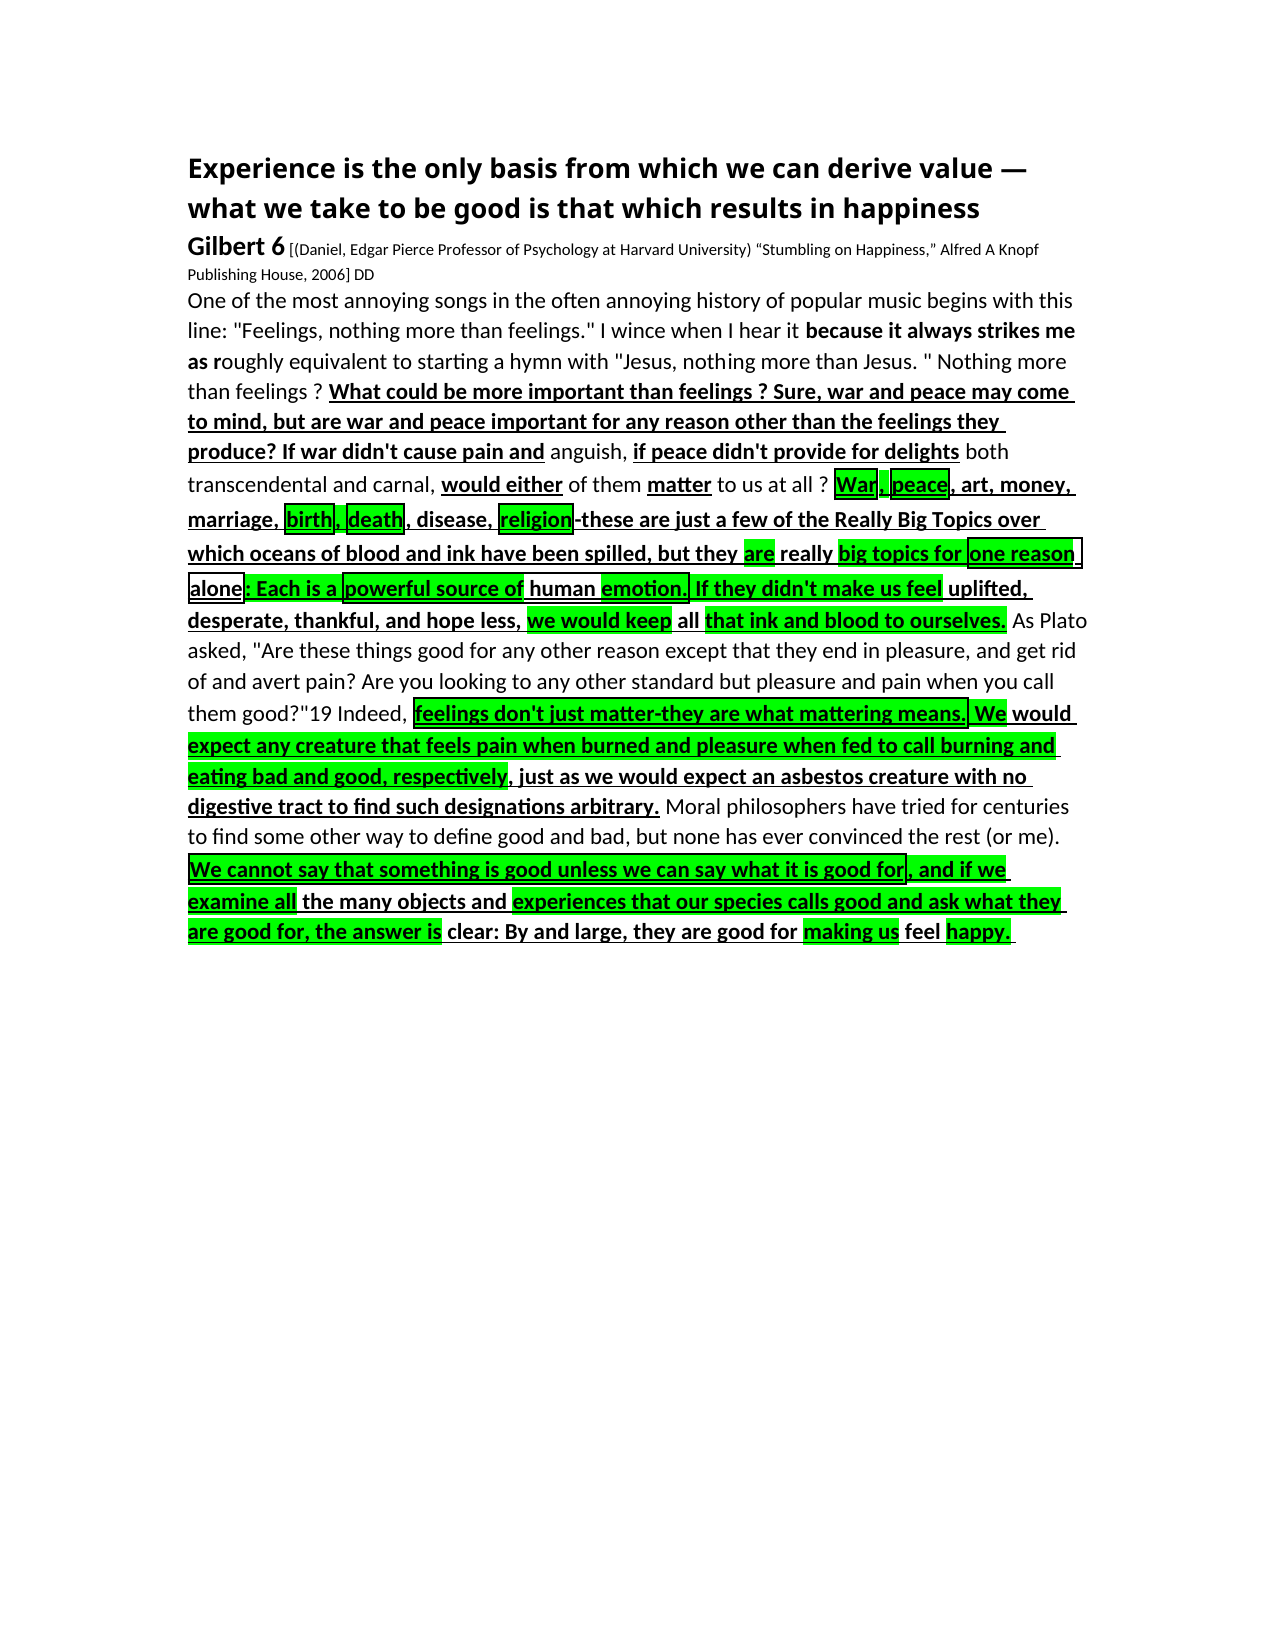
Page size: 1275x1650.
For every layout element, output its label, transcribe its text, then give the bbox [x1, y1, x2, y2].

subtitle Experience is the only basis from which we can derive value — what we take to be good is that which results in happiness Gilbert 6 [(Daniel, Edgar Pierce Professor of Psychology at Harvard University) “Stumbling on Happiness,” Alfred A Knopf Publishing House, 2006] DD One of the most annoying songs in the often annoying history of popular music begins with this line: "Feelings, nothing more than feelings." I wince when I hear it because it always strikes me as roughly equivalent to starting a hymn with "Jesus, nothing more than Jesus. " Nothing more than feelings ? What could be more important than feelings ? Sure, war and peace may come to mind, but are war and peace important for any reason other than the feelings they produce? If war didn't cause pain and anguish, if peace didn't provide for delights both transcendental and carnal, would either of them matter to us at all ? War, peace, art, money, marriage, birth, death, disease, religion-these are just a few of the Really Big Topics over which oceans of blood and ink have been spilled, but they are really big topics for one reason alone: Each is a powerful source of human emotion. If they didn't make us feel uplifted, desperate, thankful, and hope less, we would keep all that ink and blood to ourselves. As Plato asked, "Are these things good for any other reason except that they end in pleasure, and get rid of and avert pain? Are you looking to any other standard but pleasure and pain when you call them good?"19 Indeed, feelings don't just matter-they are what mattering means. We would expect any creature that feels pain when burned and pleasure when fed to call burning and eating bad and good, respectively, just as we would expect an asbestos creature with no digestive tract to find such designations arbitrary. Moral philosophers have tried for centuries to find some other way to define good and bad, but none has ever convinced the rest (or me). We cannot say that something is good unless we can say what it is good for, and if we examine all the many objects and experiences that our species calls good and ask what they are good for, the answer is clear: By and large, they are good for making us feel happy. [187, 150, 1087, 945]
